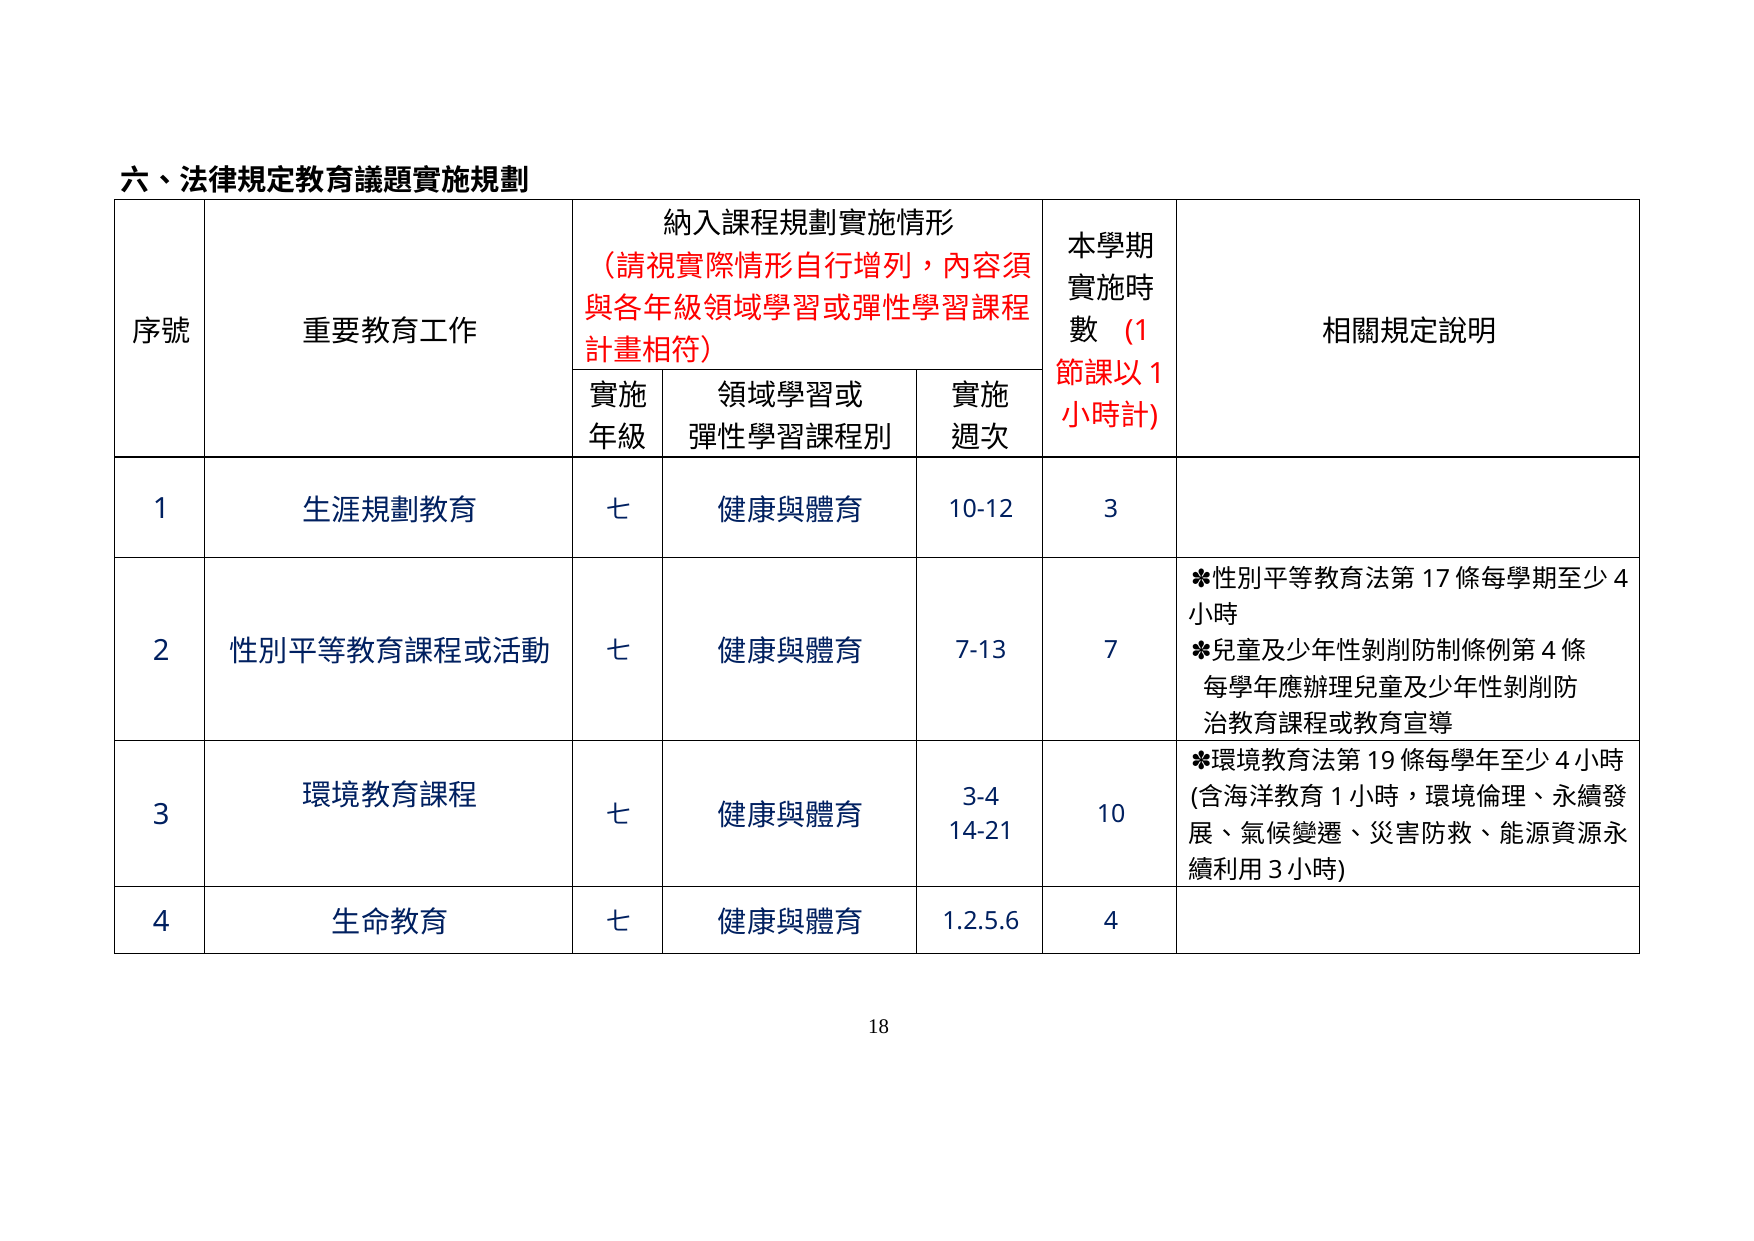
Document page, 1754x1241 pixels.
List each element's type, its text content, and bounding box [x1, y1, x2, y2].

table_cell 7-13 [917, 558, 1042, 739]
table_cell 3-4 14-21 [917, 741, 1042, 886]
table_cell 10 [1043, 741, 1176, 886]
table_cell ✽環境教育法第19條每學年至少4小時 (含海洋教育1小時，環境倫理、永續發展、氣候變遷、災害防救、能源資源永續利用3小時) [1177, 741, 1639, 886]
table_cell 1.2.5.6 [917, 887, 1042, 953]
table_header 相關規定說明 [1177, 200, 1639, 456]
table_cell 健康與體育 [663, 458, 916, 557]
table_cell 3 [115, 741, 204, 886]
table_cell 健康與體育 [663, 741, 916, 886]
table_cell 健康與體育 [663, 887, 916, 953]
text 六、法律規定教育議題實施規劃 [118, 157, 1636, 199]
table_cell 7 [1043, 558, 1176, 739]
table_cell 4 [1043, 887, 1176, 953]
table_cell 實施年級 [573, 370, 662, 456]
table_cell 10-12 [917, 458, 1042, 557]
table_cell 七 [573, 558, 662, 739]
table_cell 實施 週次 [917, 370, 1042, 456]
table_header 納入課程規劃實施情形 （請視實際情形自行增列，內容須與各年級領域學習或彈性學習課程計畫相符） [573, 200, 1042, 369]
table_header 序號 [115, 200, 204, 456]
table_cell 2 [115, 558, 204, 739]
table_cell 4 [115, 887, 204, 953]
table_cell 領域學習或 彈性學習課程別 [663, 370, 916, 456]
table_cell 1 [115, 458, 204, 557]
table_header 本學期 實施時數 (1節課以1小時計) [1043, 200, 1176, 456]
table_cell 七 [573, 887, 662, 953]
table_cell 3 [1043, 458, 1176, 557]
table_cell 生命教育 [205, 887, 572, 953]
table_cell 生涯規劃教育 [205, 458, 572, 557]
table_cell 七 [573, 458, 662, 557]
table_cell 健康與體育 [663, 558, 916, 739]
table_header 重要教育工作 [205, 200, 572, 456]
table_cell 七 [573, 741, 662, 886]
table_cell [1177, 458, 1639, 557]
table_cell ✽性別平等教育法第17條每學期至少4小時 ✽兒童及少年性剝削防制條例第4條 每學年應辦理兒童及少年性剝削防 治教育課程或教育宣導 [1177, 558, 1639, 739]
table_cell 性別平等教育課程或活動 [205, 558, 572, 739]
table_cell [1177, 887, 1639, 953]
table_cell 環境教育課程 [205, 741, 572, 886]
